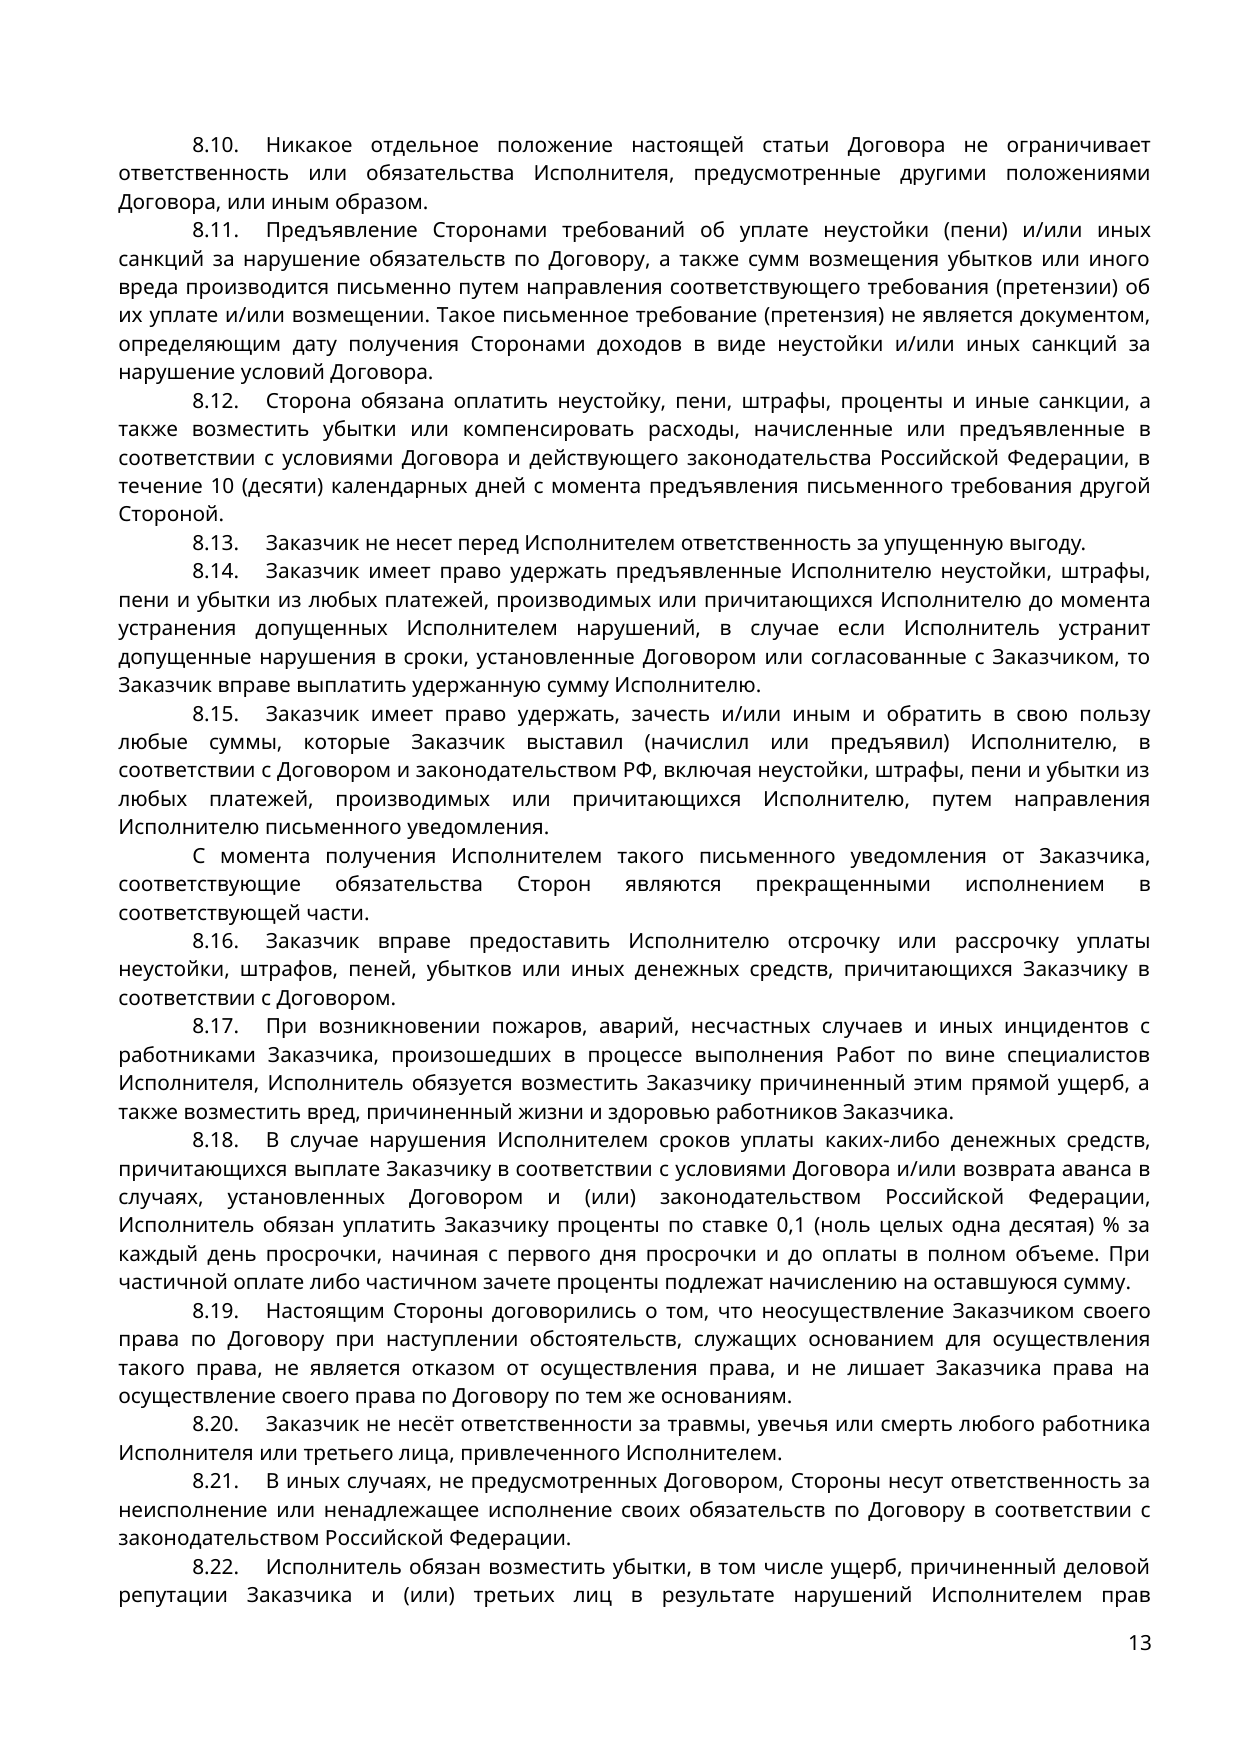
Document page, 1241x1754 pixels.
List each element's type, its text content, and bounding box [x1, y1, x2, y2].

list Заказчик не несет перед Исполнителем ответственность за упущенную выгоду. [118, 528, 1152, 556]
list Заказчик имеет право удержать, зачесть и/или иным и обратить в свою пользу любые суммы, которые Заказчик выставил (начислил или предъявил) Исполнителю, в соответствии с Договором и законодательством РФ, включая неустойки, штрафы, пени и убытки из любых платежей, производимых или причитающихся Исполнителю, путем направления Исполнителю письменного уведомления. [118, 699, 1152, 841]
list В случае нарушения Исполнителем сроков уплаты каких-либо денежных средств, причитающихся выплате Заказчику в соответствии с условиями Договора и/или возврата аванса в случаях, установленных Договором и (или) законодательством Российской Федерации, Исполнитель обязан уплатить Заказчику проценты по ставке 0,1 (ноль целых одна десятая) % за каждый день просрочки, начиная с первого дня просрочки и до оплаты в полном объеме. При частичной оплате либо частичном зачете проценты подлежат начислению на оставшуюся сумму. [118, 1125, 1152, 1296]
list Заказчик имеет право удержать предъявленные Исполнителю неустойки, штрафы, пени и убытки из любых платежей, производимых или причитающихся Исполнителю до момента устранения допущенных Исполнителем нарушений, в случае если Исполнитель устранит допущенные нарушения в сроки, установленные Договором или согласованные с Заказчиком, то Заказчик вправе выплатить удержанную сумму Исполнителю. [118, 556, 1152, 699]
list При возникновении пожаров, аварий, несчастных случаев и иных инцидентов с работниками Заказчика, произошедших в процессе выполнения Работ по вине специалистов Исполнителя, Исполнитель обязуется возместить Заказчику причиненный этим прямой ущерб, а также возместить вред, причиненный жизни и здоровью работников Заказчика. [118, 1011, 1152, 1125]
list Заказчик вправе предоставить Исполнителю отсрочку или рассрочку уплаты неустойки, штрафов, пеней, убытков или иных денежных средств, причитающихся Заказчику в соответствии с Договором. [118, 926, 1152, 1011]
text С момента получения Исполнителем такого письменного уведомления от Заказчика, соответствующие обязательства Сторон являются прекращенными исполнением в соответствующей части. [118, 841, 1152, 926]
list В иных случаях, не предусмотренных Договором, Стороны несут ответственность за неисполнение или ненадлежащее исполнение своих обязательств по Договору в соответствии с законодательством Российской Федерации. [118, 1466, 1152, 1552]
list Сторона обязана оплатить неустойку, пени, штрафы, проценты и иные санкции, а также возместить убытки или компенсировать расходы, начисленные или предъявленные в соответствии с условиями Договора и действующего законодательства Российской Федерации, в течение 10 (десяти) календарных дней с момента предъявления письменного требования другой Стороной. [118, 386, 1152, 528]
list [118, 1552, 1152, 1609]
list Никакое отдельное положение настоящей статьи Договора не ограничивает ответственность или обязательства Исполнителя, предусмотренные другими положениями Договора, или иным образом. [118, 130, 1152, 215]
list Предъявление Сторонами требований об уплате неустойки (пени) и/или иных санкций за нарушение обязательств по Договору, а также сумм возмещения убытков или иного вреда производится письменно путем направления соответствующего требования (претензии) об их уплате и/или возмещении. Такое письменное требование (претензия) не является документом, определяющим дату получения Сторонами доходов в виде неустойки и/или иных санкций за нарушение условий Договора. [118, 215, 1152, 386]
list Настоящим Стороны договорились о том, что неосуществление Заказчиком своего права по Договору при наступлении обстоятельств, служащих основанием для осуществления такого права, не является отказом от осуществления права, и не лишает Заказчика права на осуществление своего права по Договору по тем же основаниям. [118, 1296, 1152, 1409]
list Заказчик не несёт ответственности за травмы, увечья или смерть любого работника Исполнителя или третьего лица, привлеченного Исполнителем. [118, 1409, 1152, 1466]
